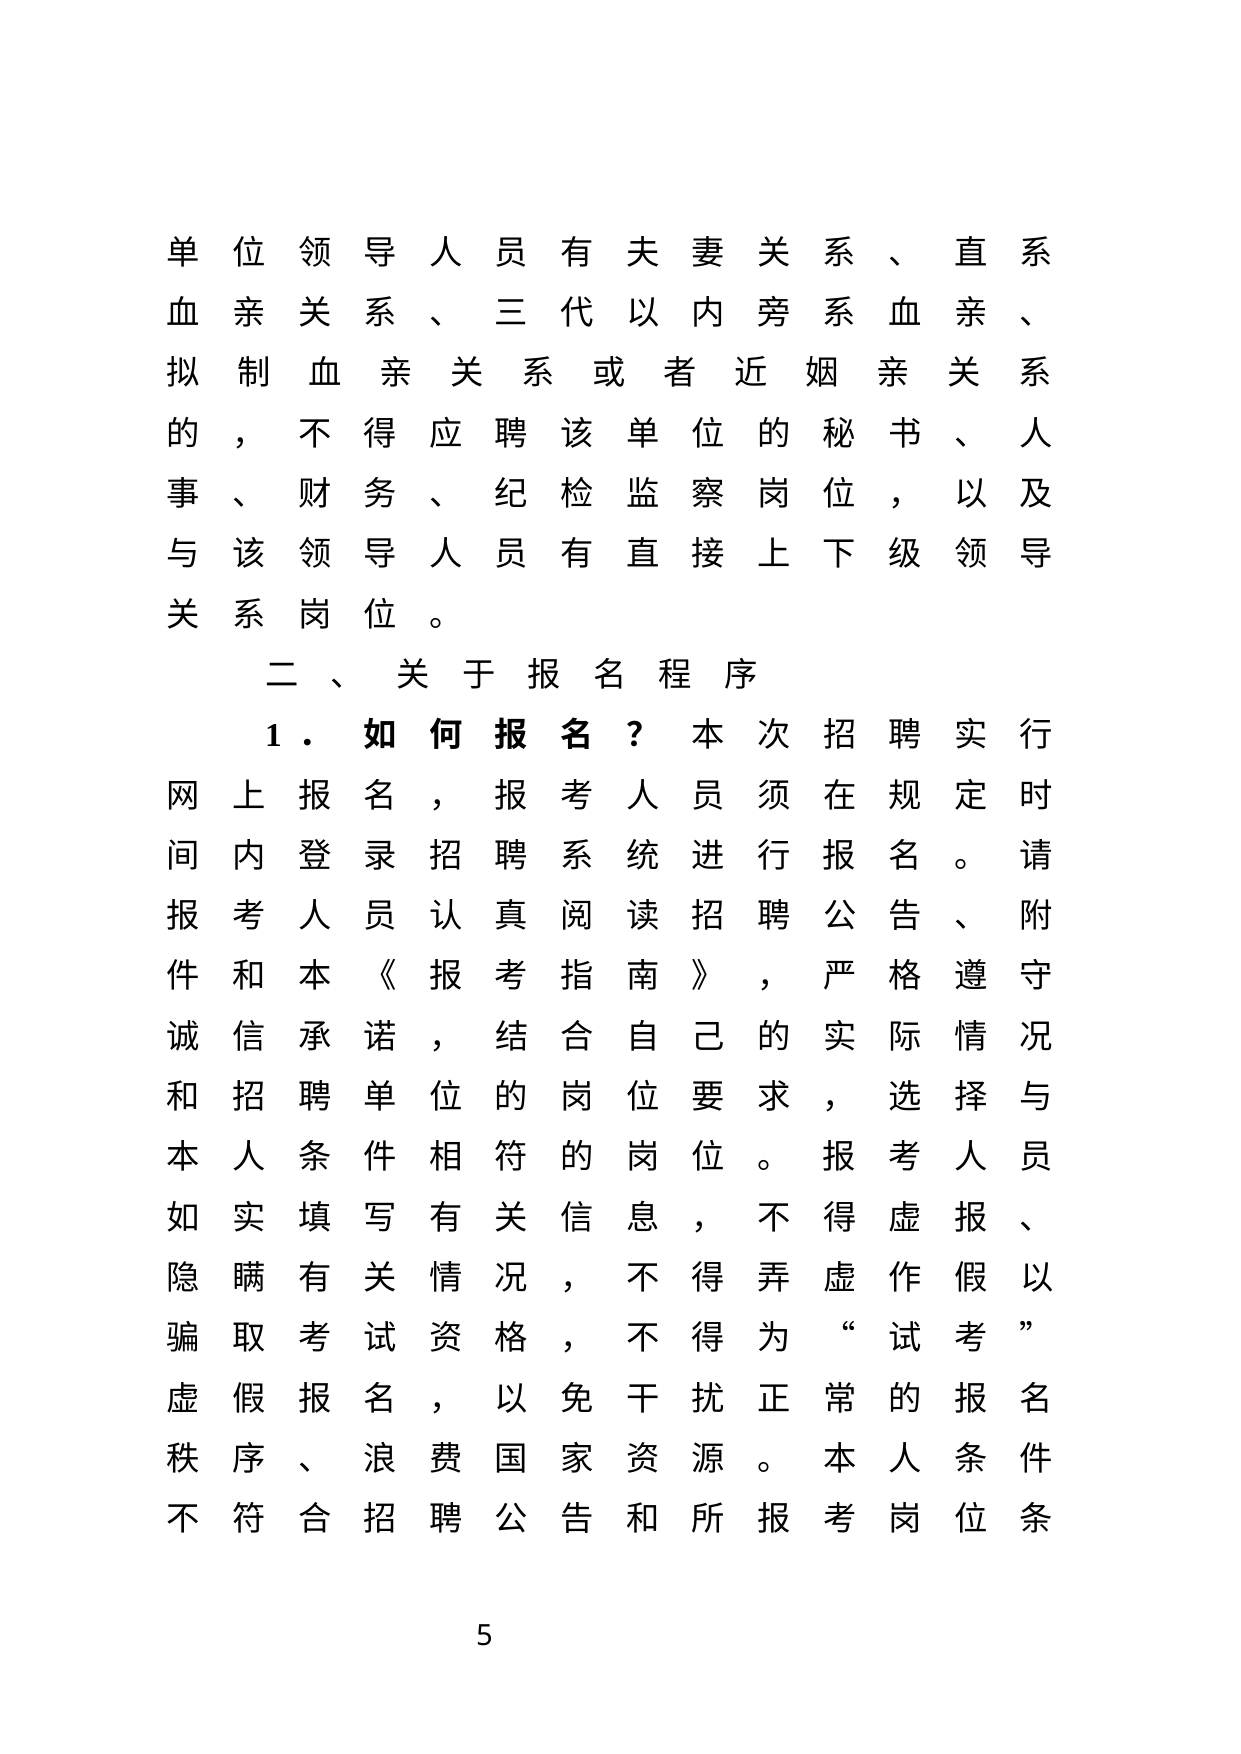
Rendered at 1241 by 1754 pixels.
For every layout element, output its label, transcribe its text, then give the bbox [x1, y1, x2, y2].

text 二、关于报名程序 [167, 642, 1085, 702]
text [167, 219, 1085, 642]
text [167, 702, 1085, 1546]
